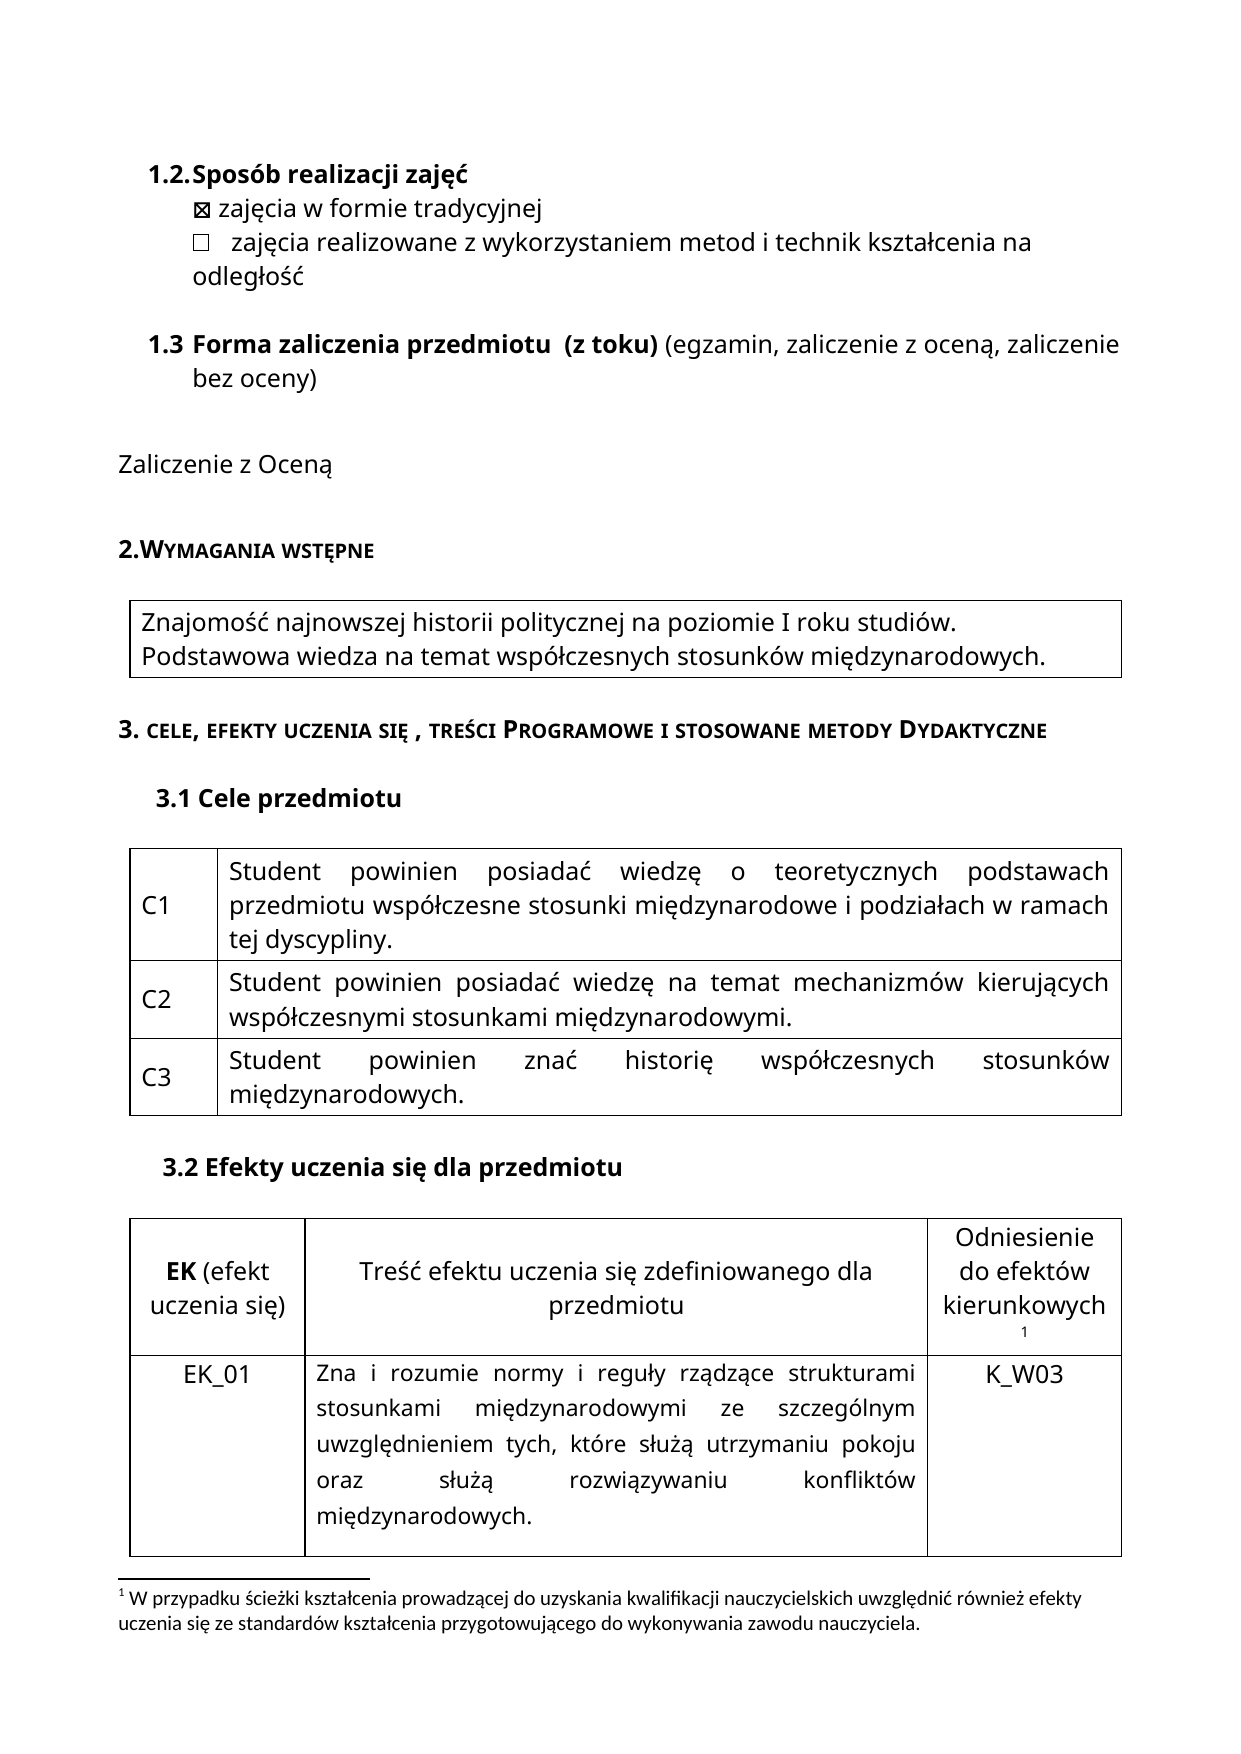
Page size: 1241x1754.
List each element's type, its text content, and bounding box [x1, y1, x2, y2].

text 3.2 Efekty uczenia się dla przedmiotu [162, 1150, 1122, 1184]
table_cell K_W03 [928, 1356, 1121, 1556]
table_header C1 [131, 849, 217, 960]
table_header Znajomość najnowszej historii politycznej na poziomie I roku studiów. Podstawowa wiedza na temat współczesnych stosunków międzynarodowych. [131, 601, 1121, 677]
table_cell Student powinien posiadać wiedzę na temat mechanizmów kierujących współczesnymi stosunkami międzynarodowymi. [218, 961, 1121, 1037]
text 3. cele, efekty uczenia się , treści Programowe i stosowane metody Dydaktyczne [118, 712, 1122, 746]
text 1.3 Forma zaliczenia przedmiotu (z toku) (egzamin, zaliczenie z oceną, zaliczenie bez oceny) [148, 327, 1122, 395]
table_cell C3 [131, 1039, 217, 1115]
table_cell Zna i rozumie normy i reguły rządzące strukturami stosunkami międzynarodowymi ze szczególnym uwzględnieniem tych, które służą utrzymaniu pokoju oraz służą rozwiązywaniu konfliktów międzynarodowych. [306, 1356, 927, 1556]
text Zaliczenie z Oceną [118, 446, 1122, 480]
text 2.Wymagania wstępne [118, 531, 1122, 565]
text 1.2. Sposób realizacji zajęć [148, 157, 1122, 191]
table_cell C2 [131, 961, 217, 1037]
text ⊠ zajęcia w formie tradycyjnej [192, 191, 1122, 225]
text zajęcia realizowane z wykorzystaniem metod i technik kształcenia na odległość [192, 225, 1122, 293]
table_header Treść efektu uczenia się zdefiniowanego dla przedmiotu [306, 1219, 927, 1355]
table_header Odniesienie do efektów kierunkowych [928, 1219, 1121, 1355]
table_header Student powinien posiadać wiedzę o teoretycznych podstawach przedmiotu współczesne stosunki międzynarodowe i podziałach w ramach tej dyscypliny. [218, 849, 1121, 960]
text 3.1 Cele przedmiotu [156, 780, 1122, 814]
table_cell EK_01 [131, 1356, 304, 1556]
table_cell Student powinien znać historię współczesnych stosunków międzynarodowych. [218, 1039, 1121, 1115]
table_header EK (efekt uczenia się) [131, 1219, 304, 1355]
